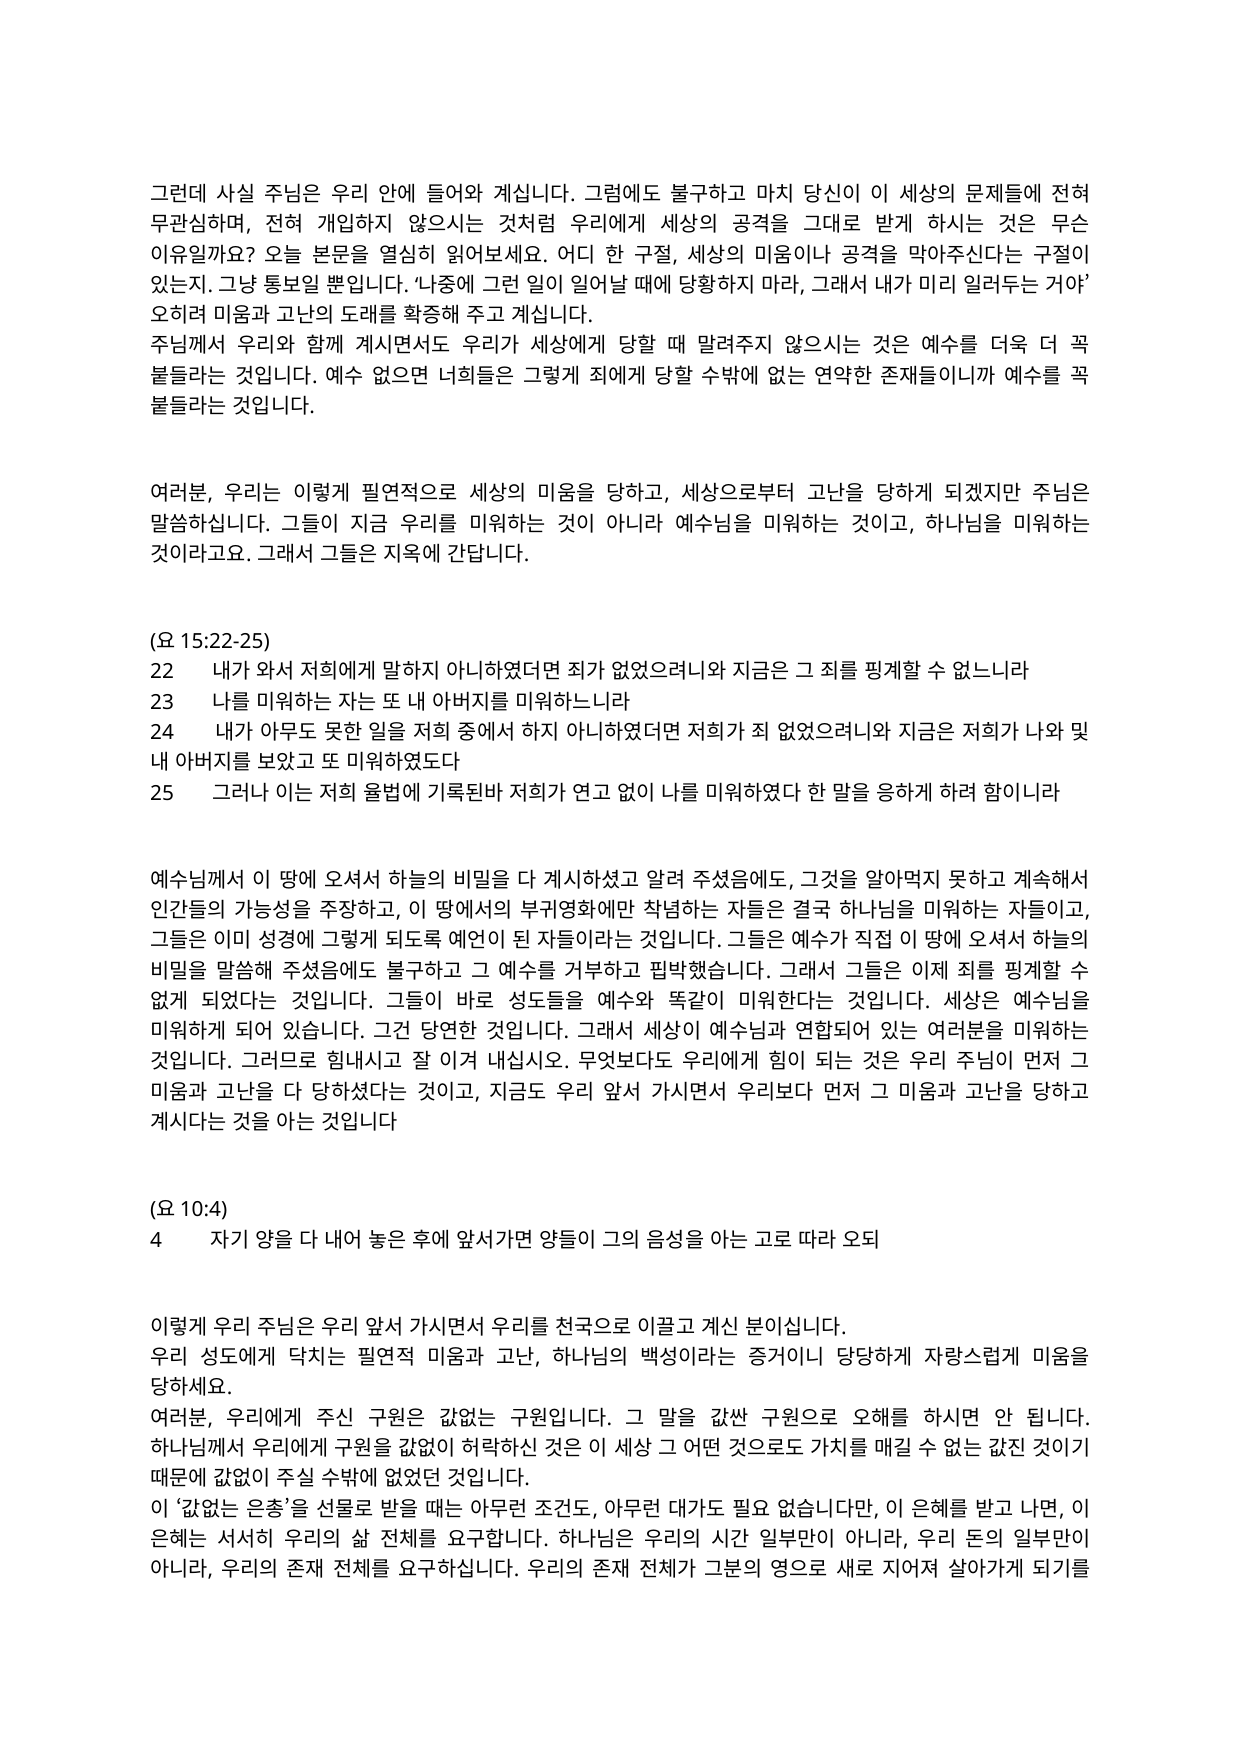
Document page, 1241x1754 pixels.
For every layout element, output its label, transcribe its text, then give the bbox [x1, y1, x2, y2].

text (요15:22-25) [150, 624, 1090, 654]
text 24 내가 아무도 못한 일을 저희 중에서 하지 아니하였더면 저희가 죄 없었으려니와 지금은 저희가 나와 및 내 아버지를 보았고 또 미워하였도다 [150, 715, 1090, 776]
text 23 나를 미워하는 자는 또 내 아버지를 미워하느니라 [150, 685, 1090, 715]
text 여러분, 우리는 이렇게 필연적으로 세상의 미움을 당하고, 세상으로부터 고난을 당하게 되겠지만 주님은 말씀하십니다. 그들이 지금 우리를 미워하는 것이 아니라 예수님을 미워하는 것이고, 하나님을 미워하는 것이라고요. 그래서 그들은 지옥에 간답니다. [150, 476, 1090, 567]
text 4 자기 양을 다 내어 놓은 후에 앞서가면 양들이 그의 음성을 아는 고로 따라 오되 [150, 1223, 1090, 1253]
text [150, 1492, 1090, 1583]
text 25 그러나 이는 저희 율법에 기록된바 저희가 연고 없이 나를 미워하였다 한 말을 응하게 하려 함이니라 [150, 776, 1090, 806]
text 22 내가 와서 저희에게 말하지 아니하였더면 죄가 없었으려니와 지금은 그 죄를 핑계할 수 없느니라 [150, 654, 1090, 685]
text 그런데 사실 주님은 우리 안에 들어와 계십니다. 그럼에도 불구하고 마치 당신이 이 세상의 문제들에 전혀 무관심하며, 전혀 개입하지 않으시는 것처럼 우리에게 세상의 공격을 그대로 받게 하시는 것은 무슨 이유일까요? 오늘 본문을 열심히 읽어보세요. 어디 한 구절, 세상의 미움이나 공격을 막아주신다는 구절이 있는지. 그냥 통보일 뿐입니다. ‘나중에 그런 일이 일어날 때에 당황하지 마라, 그래서 내가 미리 일러두는 거야’ 오히려 미움과 고난의 도래를 확증해 주고 계십니다. [150, 177, 1090, 329]
text 예수님께서 이 땅에 오셔서 하늘의 비밀을 다 계시하셨고 알려 주셨음에도, 그것을 알아먹지 못하고 계속해서 인간들의 가능성을 주장하고, 이 땅에서의 부귀영화에만 착념하는 자들은 결국 하나님을 미워하는 자들이고, 그들은 이미 성경에 그렇게 되도록 예언이 된 자들이라는 것입니다. 그들은 예수가 직접 이 땅에 오셔서 하늘의 비밀을 말씀해 주셨음에도 불구하고 그 예수를 거부하고 핍박했습니다. 그래서 그들은 이제 죄를 핑계할 수 없게 되었다는 것입니다. 그들이 바로 성도들을 예수와 똑같이 미워한다는 것입니다. 세상은 예수님을 미워하게 되어 있습니다. 그건 당연한 것입니다. 그래서 세상이 예수님과 연합되어 있는 여러분을 미워하는 것입니다. 그러므로 힘내시고 잘 이겨 내십시오. 무엇보다도 우리에게 힘이 되는 것은 우리 주님이 먼저 그 미움과 고난을 다 당하셨다는 것이고, 지금도 우리 앞서 가시면서 우리보다 먼저 그 미움과 고난을 당하고 계시다는 것을 아는 것입니다 [150, 863, 1090, 1136]
text 여러분, 우리에게 주신 구원은 값없는 구원입니다. 그 말을 값싼 구원으로 오해를 하시면 안 됩니다. 하나님께서 우리에게 구원을 값없이 허락하신 것은 이 세상 그 어떤 것으로도 가치를 매길 수 없는 값진 것이기 때문에 값없이 주실 수밖에 없었던 것입니다. [150, 1401, 1090, 1492]
text 우리 성도에게 닥치는 필연적 미움과 고난, 하나님의 백성이라는 증거이니 당당하게 자랑스럽게 미움을 당하세요. [150, 1340, 1090, 1401]
text (요10:4) [150, 1192, 1090, 1223]
text 이렇게 우리 주님은 우리 앞서 가시면서 우리를 천국으로 이끌고 계신 분이십니다. [150, 1310, 1090, 1340]
text 주님께서 우리와 함께 계시면서도 우리가 세상에게 당할 때 말려주지 않으시는 것은 예수를 더욱 더 꼭 붙들라는 것입니다. 예수 없으면 너희들은 그렇게 죄에게 당할 수밖에 없는 연약한 존재들이니까 예수를 꼭 붙들라는 것입니다. [150, 329, 1090, 419]
